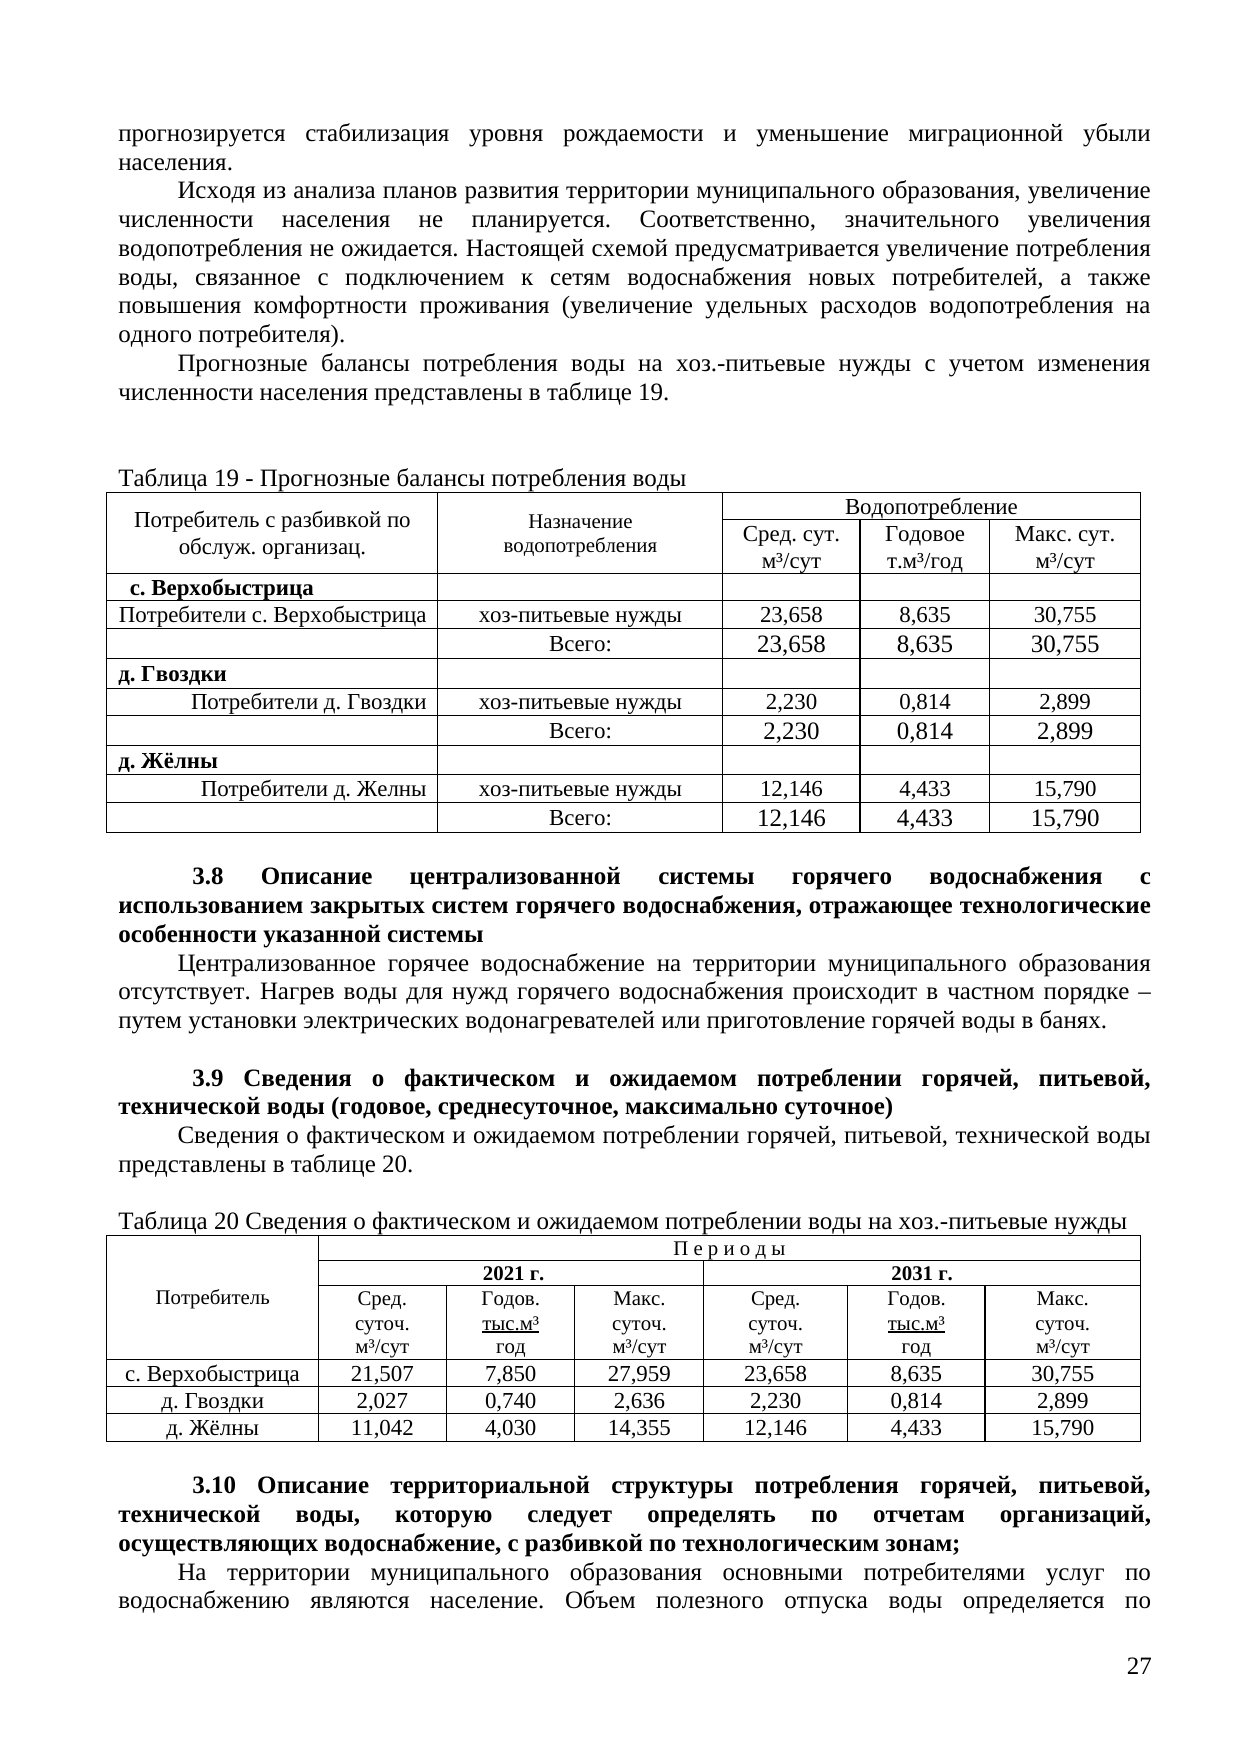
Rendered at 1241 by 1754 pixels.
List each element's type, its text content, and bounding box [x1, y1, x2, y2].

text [118, 118, 1152, 176]
table_cell Годовое т.м³/год [861, 520, 989, 573]
table_cell [723, 574, 859, 600]
table_cell с. Верхобыстрица [107, 1360, 318, 1386]
table_cell Макс. суточ. м³/сут [575, 1286, 703, 1358]
subtitle 3.9 Сведения о фактическом и ожидаемом потреблении горячей, питьевой, технической воды (годовое, среднесуточное, максимально суточное) [118, 1063, 1152, 1120]
table_cell Всего: [438, 716, 722, 744]
table_cell 2,899 [990, 689, 1140, 715]
table_cell 0,814 [861, 716, 989, 744]
table_cell 0,740 [447, 1387, 574, 1413]
text Централизованное горячее водоснабжение на территории муниципального образования отсутствует. Нагрев воды для нужд горячего водоснабжения происходит в частном порядке – путем установки электрических водонагревателей или приготовление горячей воды в банях. [118, 948, 1152, 1034]
table_cell [438, 574, 722, 600]
table_cell [107, 803, 437, 832]
table_cell [990, 659, 1140, 687]
table_header Потребитель с разбивкой по обслуж. организац. [107, 493, 437, 573]
table_cell 2,230 [704, 1387, 847, 1413]
table_header Потребитель [107, 1236, 318, 1358]
table_cell [438, 746, 722, 774]
table_cell 30,755 [990, 601, 1140, 628]
table_cell 2,027 [319, 1387, 446, 1413]
text Прогнозные балансы потребления воды на хоз.-питьевые нужды с учетом изменения численности населения представлены в таблице 19. [118, 348, 1152, 406]
table_cell 2,230 [723, 689, 859, 715]
table_cell Макс. сут. м³/сут [990, 520, 1140, 573]
table_cell 2031 г. [704, 1261, 1140, 1285]
table_cell 8,635 [861, 629, 989, 658]
table_cell 15,790 [990, 775, 1140, 802]
table_cell 4,433 [861, 803, 989, 832]
table_cell [107, 716, 437, 744]
table_cell [990, 574, 1140, 600]
table_cell Потребители д. Гвоздки [107, 689, 437, 715]
table_cell Всего: [438, 803, 722, 832]
table_cell 2,899 [990, 716, 1140, 744]
table_cell Всего: [438, 629, 722, 658]
table_cell [861, 659, 989, 687]
table_cell д. Гвоздки [107, 1387, 318, 1413]
table_cell д. Жёлны [107, 746, 437, 774]
subtitle 3.8 Описание централизованной системы горячего водоснабжения с использованием закрытых систем горячего водоснабжения, отражающее технологические особенности указанной системы [118, 861, 1152, 948]
table_cell [990, 746, 1140, 774]
table_cell 7,850 [447, 1360, 574, 1386]
table_cell [861, 746, 989, 774]
text Исходя из анализа планов развития территории муниципального образования, увеличение численности населения не планируется. Соответственно, значительного увеличения водопотребления не ожидается. Настоящей схемой предусматривается увеличение потребления воды, связанное с подключением к сетям водоснабжения новых потребителей, а также повышения комфортности проживания (увеличение удельных расходов водопотребления на одного потребителя). [118, 176, 1152, 348]
table_cell 15,790 [986, 1414, 1140, 1441]
table_header П е р и о д ы [319, 1236, 1140, 1260]
table_cell хоз-питьевые нужды [438, 775, 722, 802]
table_cell 11,042 [319, 1414, 446, 1441]
table_cell 2,636 [575, 1387, 703, 1413]
table_cell 2,230 [723, 716, 859, 744]
table_cell 14,355 [575, 1414, 703, 1441]
table_cell 21,507 [319, 1360, 446, 1386]
table_cell с. Верхобыстрица [107, 574, 437, 600]
table_cell д. Гвоздки [107, 659, 437, 687]
table_cell хоз-питьевые нужды [438, 689, 722, 715]
table_cell 12,146 [723, 803, 859, 832]
table_cell Сред. сут. м³/сут [723, 520, 859, 573]
table_cell Сред. суточ. м³/сут [704, 1286, 847, 1358]
table_header Водопотребление [723, 493, 1140, 519]
table_cell 23,658 [704, 1360, 847, 1386]
table_cell [107, 629, 437, 658]
table_cell 8,635 [848, 1360, 984, 1386]
table_cell Сред. суточ. м³/сут [319, 1286, 446, 1358]
table_cell 8,635 [861, 601, 989, 628]
table_cell 2021 г. [319, 1261, 703, 1285]
table_cell 4,433 [848, 1414, 984, 1441]
table_cell 23,658 [723, 601, 859, 628]
table_cell 12,146 [723, 775, 859, 802]
table_cell 30,755 [986, 1360, 1140, 1386]
table_cell 15,790 [990, 803, 1140, 832]
table_cell Годов. тыс.м³ год [848, 1286, 984, 1358]
table_cell 12,146 [704, 1414, 847, 1441]
table_cell [723, 659, 859, 687]
table_cell Годов. тыс.м³ год [447, 1286, 574, 1358]
table_cell 23,658 [723, 629, 859, 658]
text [118, 1557, 1152, 1614]
table_cell 0,814 [861, 689, 989, 715]
table_cell 2,899 [986, 1387, 1140, 1413]
table_cell д. Жёлны [107, 1414, 318, 1441]
table_cell Потребители с. Верхобыстрица [107, 601, 437, 628]
table_cell 30,755 [990, 629, 1140, 658]
table_cell Потребители д. Желны [107, 775, 437, 802]
table_cell 4,433 [861, 775, 989, 802]
table_header Назначение водопотребления [438, 493, 722, 573]
table_cell 4,030 [447, 1414, 574, 1441]
table_cell хоз-питьевые нужды [438, 601, 722, 628]
table_cell Макс. суточ. м³/сут [986, 1286, 1140, 1358]
table_cell [438, 659, 722, 687]
table_cell [861, 574, 989, 600]
table_cell [723, 746, 859, 774]
text Сведения о фактическом и ожидаемом потреблении горячей, питьевой, технической воды представлены в таблице 20. [118, 1120, 1152, 1178]
table_cell 0,814 [848, 1387, 984, 1413]
subtitle 3.10 Описание территориальной структуры потребления горячей, питьевой, технической воды, которую следует определять по отчетам организаций, осуществляющих водоснабжение, с разбивкой по технологическим зонам; [118, 1471, 1152, 1557]
table_cell 27,959 [575, 1360, 703, 1386]
